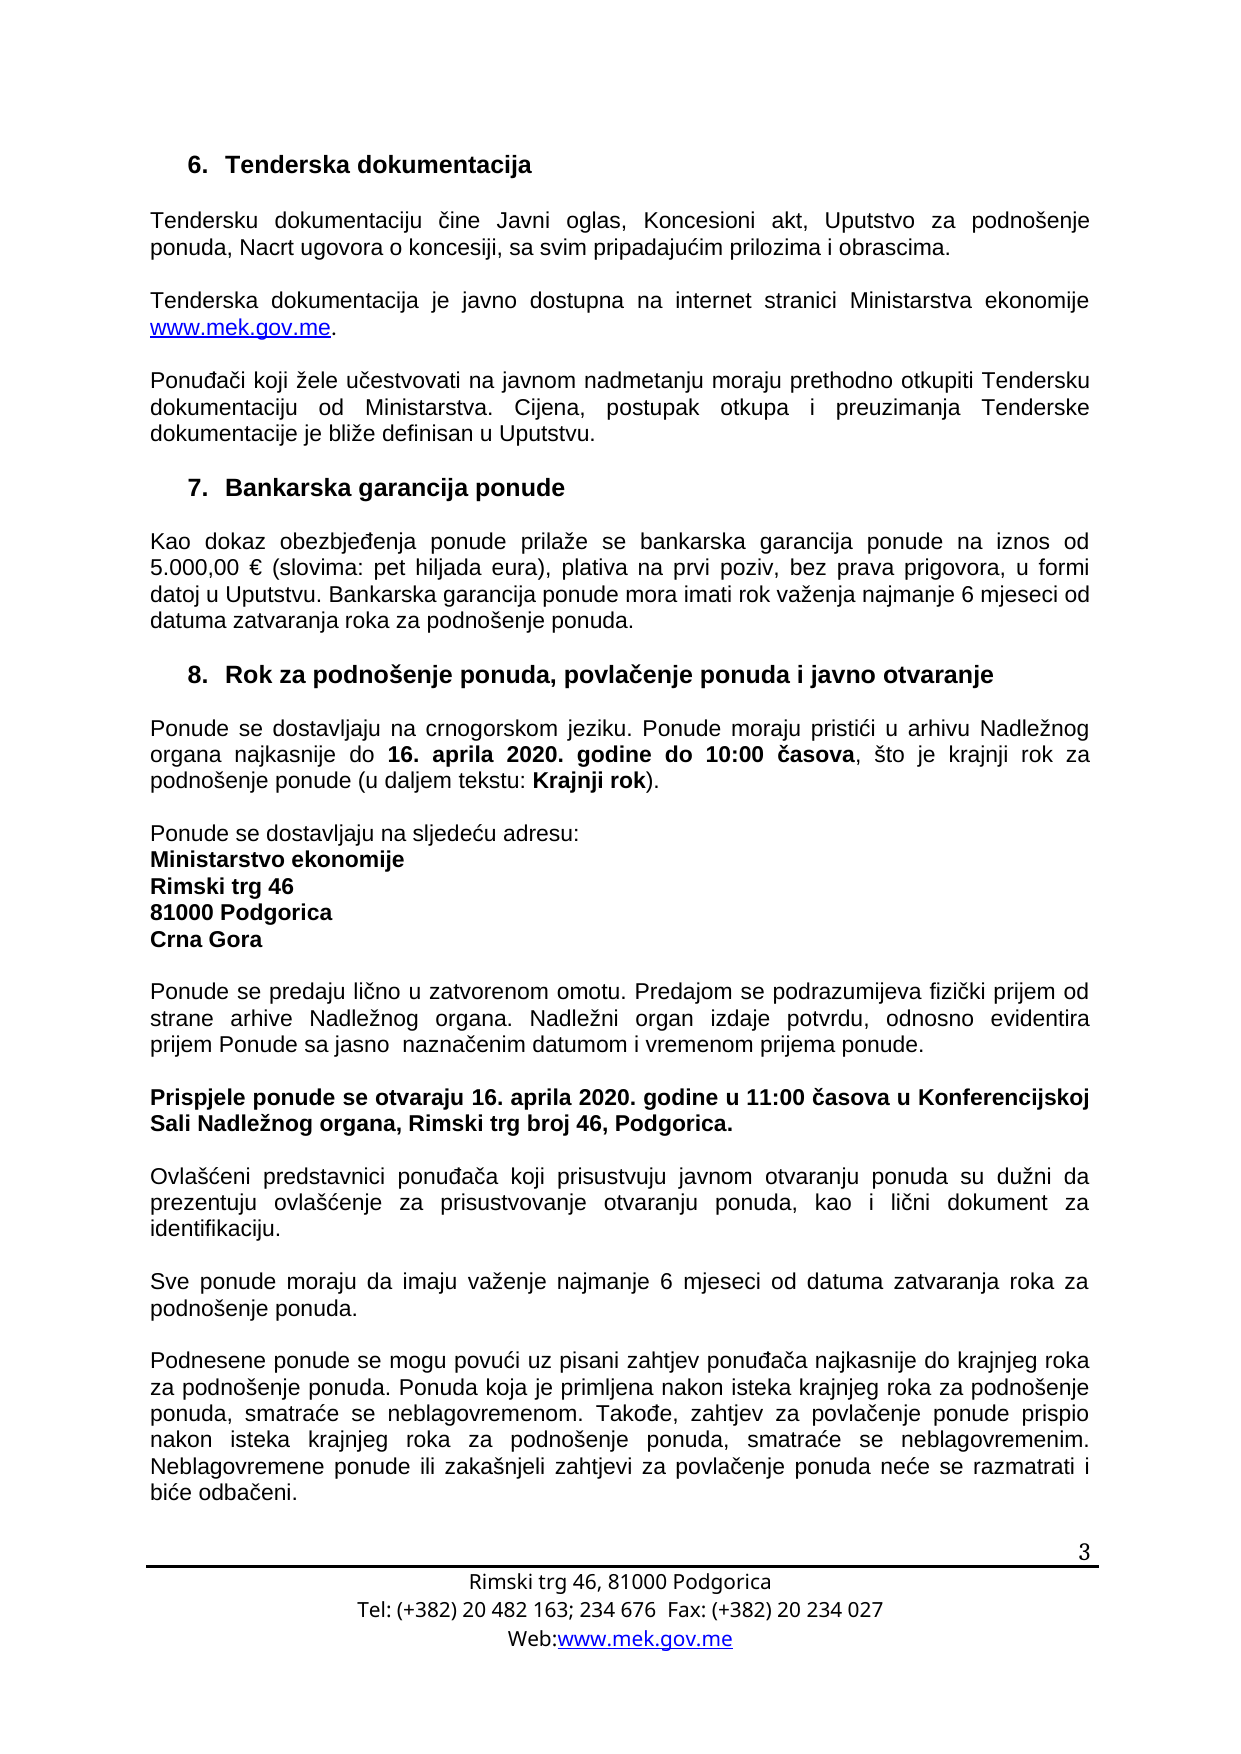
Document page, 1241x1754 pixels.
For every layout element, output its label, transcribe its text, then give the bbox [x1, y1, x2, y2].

list Tenderska dokumentacija [187, 150, 1090, 179]
text Ministarstvo ekonomije [150, 846, 1090, 873]
text Ponude se dostavljaju na sljedeću adresu: [150, 820, 1090, 846]
text Ponude se dostavljaju na crnogorskom jeziku. Ponude moraju pristići u arhivu Nadležnog organa najkasnije do 16. aprila 2020. godine do 10:00 časova, što je krajnji rok za podnošenje ponude (u daljem tekstu: Krajnji rok). [150, 715, 1090, 794]
text Crna Gora [150, 926, 1090, 952]
text Tenderska dokumentacija je javno dostupna na internet stranici Ministarstva ekonomije www.mek.gov.me. [150, 287, 1090, 341]
text Ponuđači koji žele učestvovati na javnom nadmetanju moraju prethodno otkupiti Tendersku dokumentaciju od Ministarstva. Cijena, postupak otkupa i preuzimanja Tenderske dokumentacije je bliže definisan u Uputstvu. [150, 367, 1090, 446]
text Ponude se predaju lično u zatvorenom omotu. Predajom se podrazumijeva fizički prijem od strane arhive Nadležnog organa. Nadležni organ izdaje potvrdu, odnosno evidentira prijem Ponude sa jasno naznačenim datumom i vremenom prijema ponude. [150, 978, 1090, 1057]
text Ovlašćeni predstavnici ponuđača koji prisustvuju javnom otvaranju ponuda su dužni da prezentuju ovlašćenje za prisustvovanje otvaranju ponuda, kao i lični dokument za identifikaciju. [150, 1163, 1090, 1242]
text Tendersku dokumentaciju čine Javni oglas, Koncesioni akt, Uputstvo za podnošenje ponuda, Nacrt ugovora o koncesiji, sa svim pripadajućim prilozima i obrascima. [150, 207, 1090, 260]
list Rok za podnošenje ponuda, povlačenje ponuda i javno otvaranje [187, 659, 1090, 688]
text Podnesene ponude se mogu povući uz pisani zahtjev ponuđača najkasnije do krajnjeg roka za podnošenje ponuda. Ponuda koja je primljena nakon isteka krajnjeg roka za podnošenje ponuda, smatraće se neblagovremenom. Takođe, zahtjev za povlačenje ponude prispio nakon isteka krajnjeg roka za podnošenje ponuda, smatraće se neblagovremenim. Neblagovremene ponude ili zakašnjeli zahtjevi za povlačenje ponuda neće se razmatrati i biće odbačeni. [150, 1347, 1090, 1505]
text Prispjele ponude se otvaraju 16. aprila 2020. godine u 11:00 časova u Konferencijskoj Sali Nadležnog organa, Rimski trg broj 46, Podgorica. [150, 1084, 1090, 1136]
text 81000 Podgorica [150, 899, 1090, 926]
text Kao dokaz obezbjeđenja ponude prilaže se bankarska garancija ponude na iznos od 5.000,00 € (slovima: pet hiljada eura), plativa na prvi poziv, bez prava prigovora, u formi datoj u Uputstvu. Bankarska garancija ponude mora imati rok važenja najmanje 6 mjeseci od datuma zatvaranja roka za podnošenje ponuda. [150, 528, 1090, 633]
list Bankarska garancija ponude [187, 473, 1090, 501]
text Rimski trg 46 [150, 873, 1090, 899]
text Sve ponude moraju da imaju važenje najmanje 6 mjeseci od datuma zatvaranja roka za podnošenje ponuda. [150, 1268, 1090, 1321]
